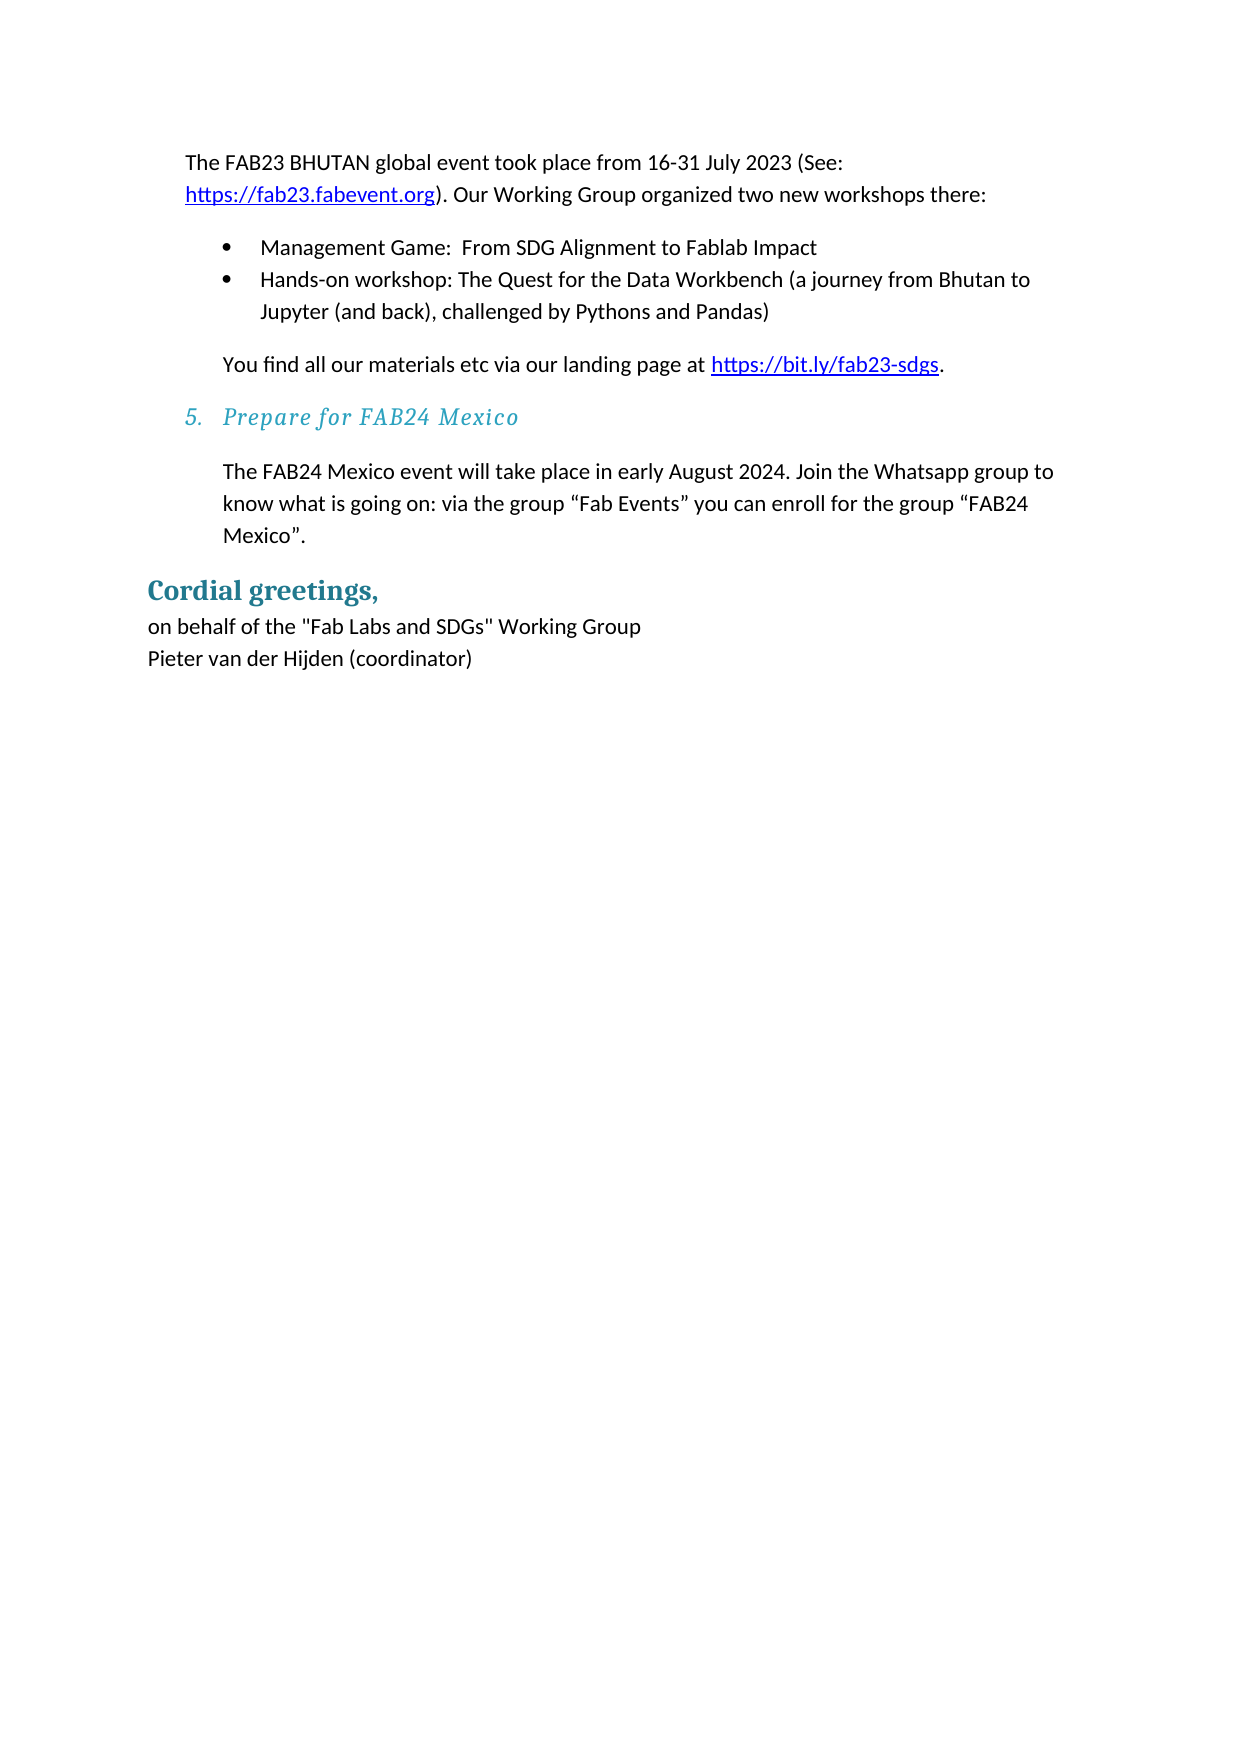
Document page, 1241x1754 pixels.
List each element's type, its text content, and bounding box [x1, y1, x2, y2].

text The FAB23 BHUTAN global event took place from 16-31 July 2023 (See: https://fab23.fabevent.org). Our Working Group organized two new workshops there: [185, 148, 1093, 208]
list Management Game: From SDG Alignment to Fablab Impact [223, 233, 1093, 261]
list Hands-on workshop: The Quest for the Data Workbench (a journey from Bhutan to Jupyter (and back), challenged by Pythons and Pandas) [223, 265, 1093, 325]
text You find all our materials etc via our landing page at https://bit.ly/fab23-sdgs. [223, 350, 1093, 378]
subtitle Prepare for FAB24 Mexico [185, 403, 1093, 432]
text Cordial greetings, on behalf of the "Fab Labs and SDGs" Working Group Pieter van der Hijden (coordinator) [148, 574, 1093, 672]
list The FAB24 Mexico event will take place in early August 2024. Join the Whatsapp group to know what is going on: via the group “Fab Events” you can enroll for the group “FAB24 Mexico”. [223, 457, 1093, 549]
